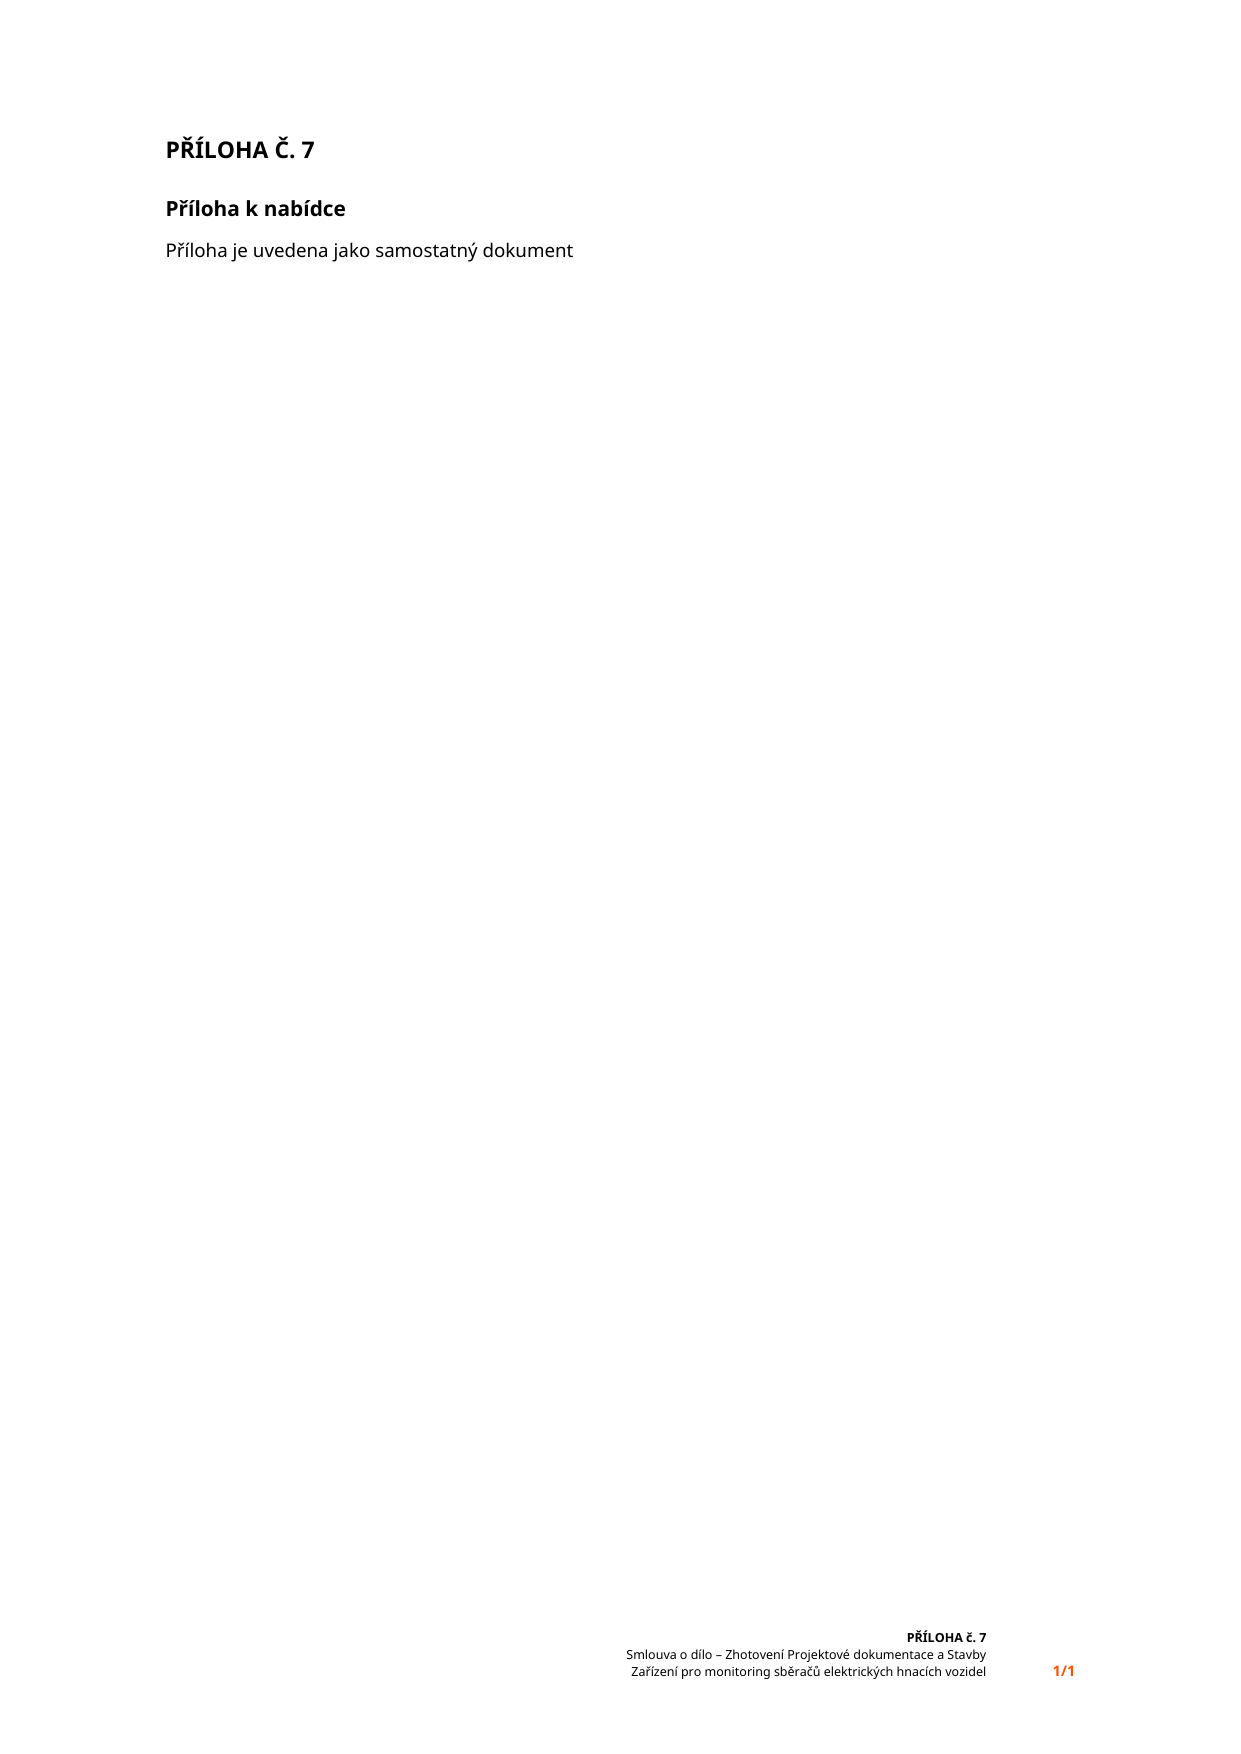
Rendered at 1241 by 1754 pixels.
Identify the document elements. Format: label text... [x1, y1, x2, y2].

text Příloha č. 7 [165, 134, 1075, 166]
text Příloha je uvedena jako samostatný dokument [165, 237, 1075, 263]
text Příloha k nabídce [165, 194, 1075, 222]
